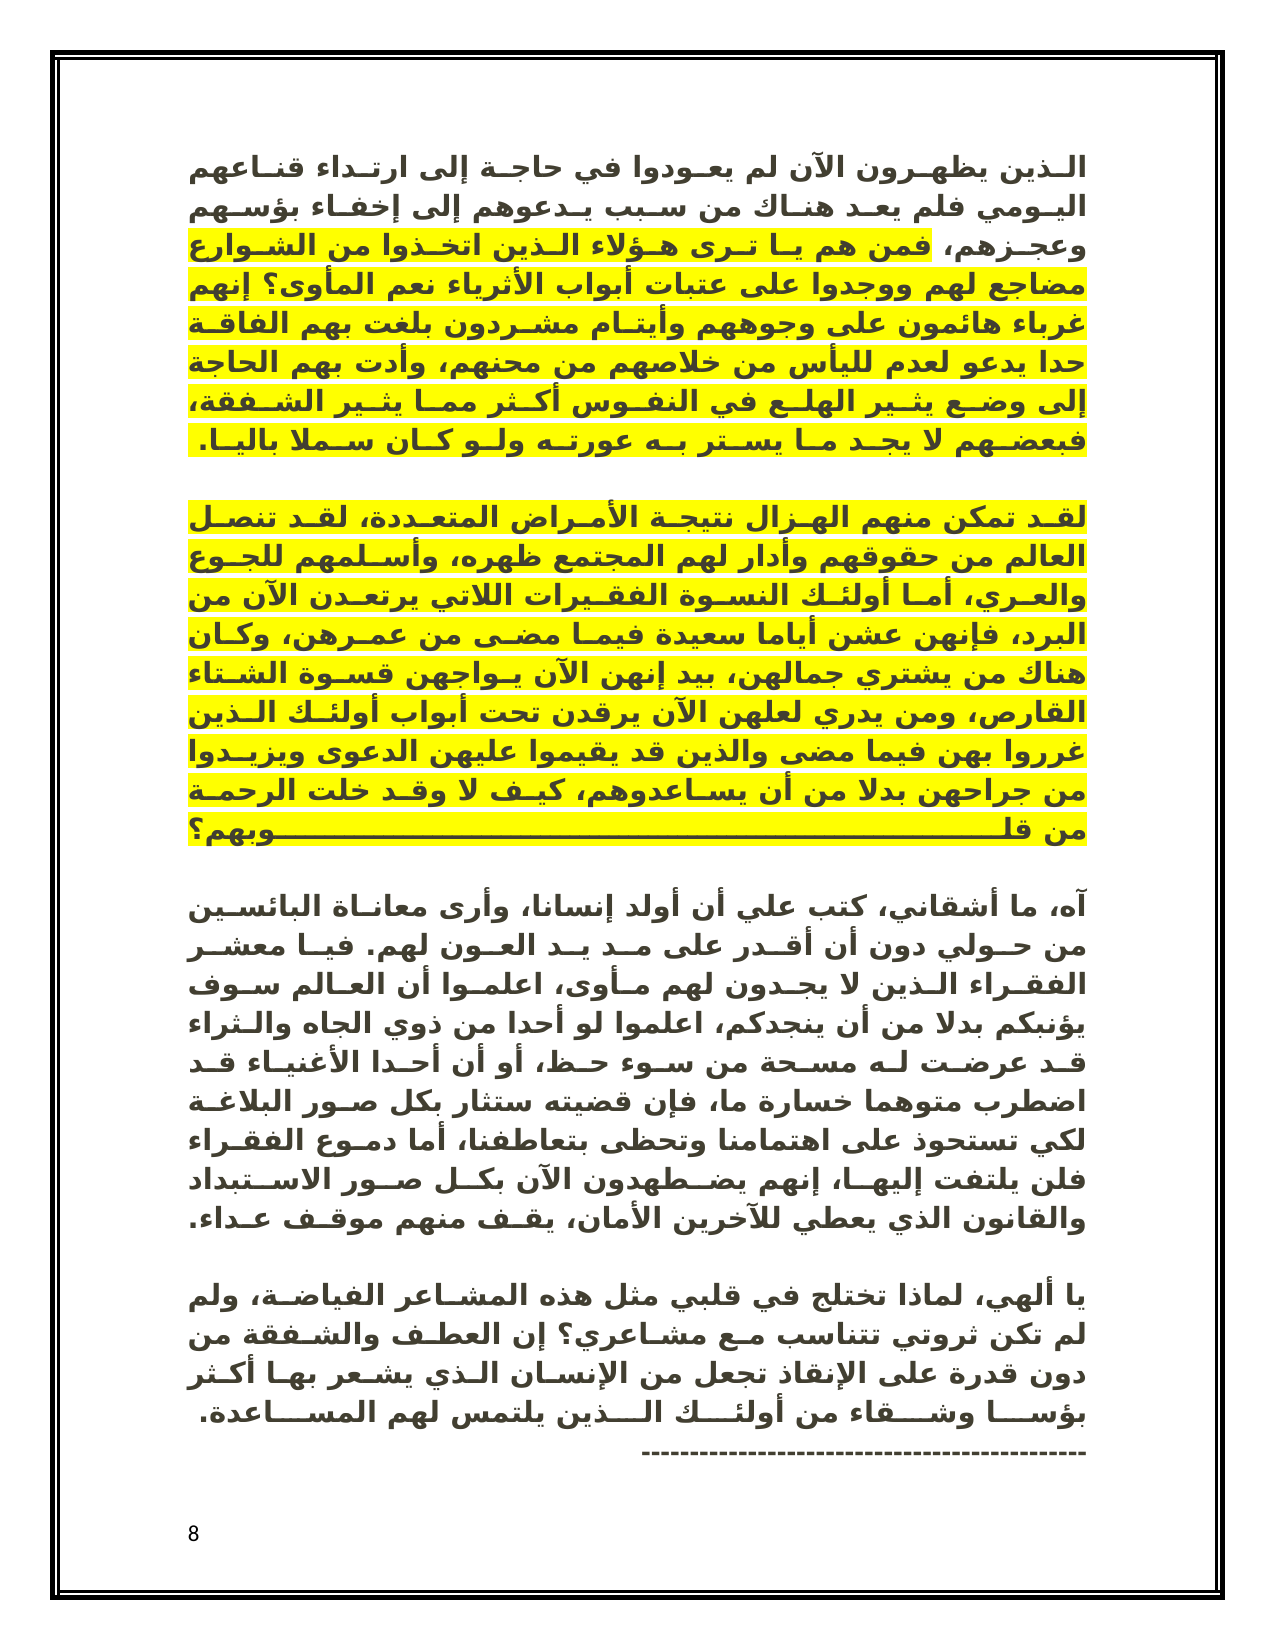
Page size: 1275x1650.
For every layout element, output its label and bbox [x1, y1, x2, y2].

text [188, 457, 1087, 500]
text [188, 846, 1087, 1468]
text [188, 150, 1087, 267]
